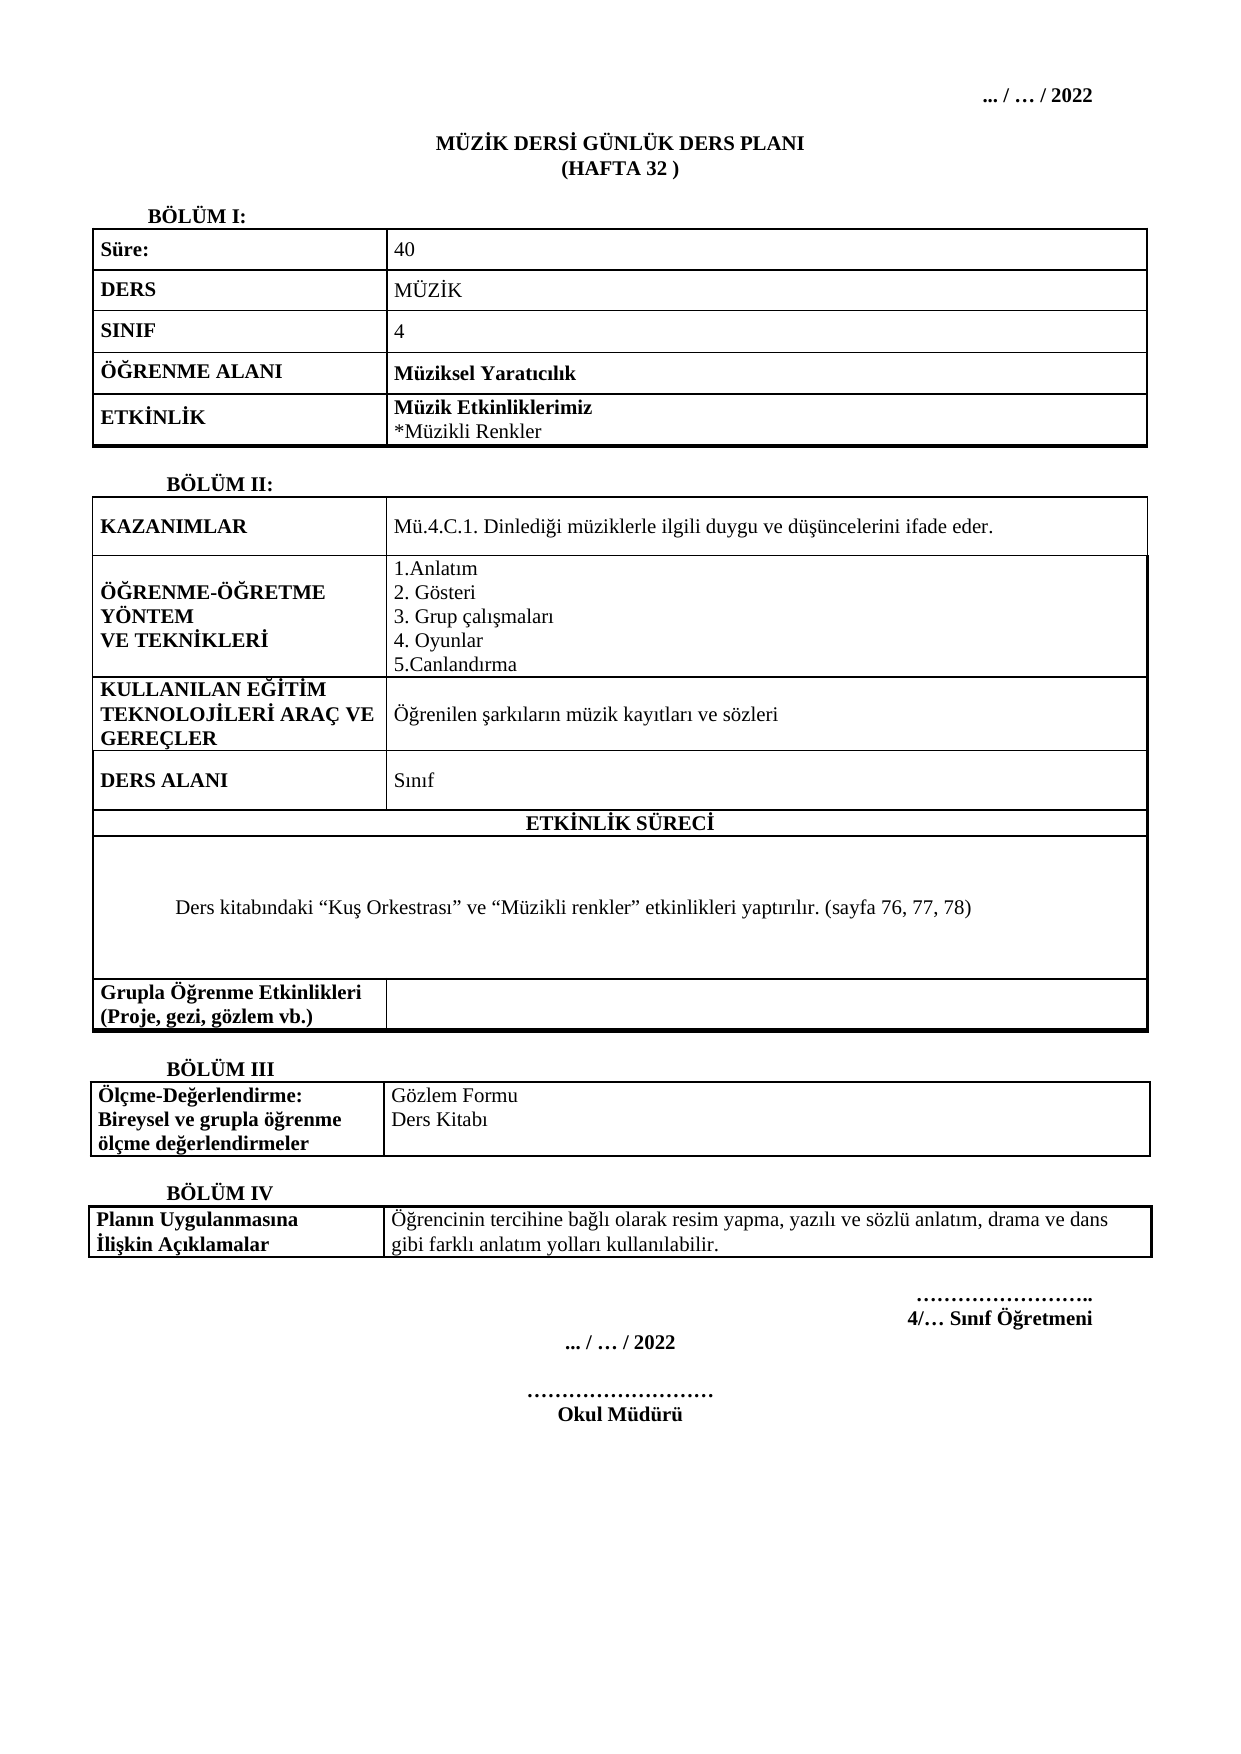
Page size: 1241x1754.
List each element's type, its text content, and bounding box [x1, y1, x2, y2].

table_header Mü.4.C.1. Dinlediği müziklerle ilgili duygu ve düşüncelerini ifade eder. [387, 498, 1147, 555]
table_cell ÖĞRENME ALANI [94, 353, 386, 393]
text MÜZİK DERSİ GÜNLÜK DERS PLANI [148, 131, 1093, 155]
text 4/… Sınıf Öğretmeni [148, 1306, 1093, 1330]
table_cell MÜZİK [388, 271, 1146, 310]
table_cell KULLANILAN EĞİTİM TEKNOLOJİLERİ ARAÇ VE GEREÇLER [93, 678, 386, 749]
table_cell ETKİNLİK SÜRECİ [94, 811, 1146, 835]
table_cell ÖĞRENME-ÖĞRETME YÖNTEM VE TEKNİKLERİ [93, 556, 386, 676]
text ... / … / 2022 [148, 83, 1093, 107]
table_cell SINIF [94, 311, 386, 352]
text (HAFTA 32 ) [148, 155, 1093, 179]
table_cell ETKİNLİK [94, 395, 386, 444]
table_cell [387, 980, 1146, 1028]
subtitle BÖLÜM IV [148, 1181, 1093, 1205]
table_cell DERS [94, 271, 386, 310]
table_header 40 [388, 230, 1146, 269]
table_cell 1.Anlatım 2. Gösteri 3. Grup çalışmaları 4. Oyunlar 5.Canlandırma [387, 556, 1146, 676]
table_header Gözlem Formu Ders Kitabı [385, 1083, 1149, 1155]
table_header Süre: [94, 230, 386, 269]
table_cell 4 [388, 311, 1146, 352]
table_cell Ders kitabındaki “Kuş Orkestrası” ve “Müzikli renkler” etkinlikleri yaptırılır. (sayfa 76, 77, 78) [94, 837, 1146, 978]
table_cell Müziksel Yaratıcılık [388, 353, 1146, 393]
table_cell Sınıf [387, 751, 1146, 809]
table_cell Öğrenilen şarkıların müzik kayıtları ve sözleri [387, 678, 1146, 749]
text ……………………… [148, 1378, 1093, 1402]
table_cell Grupla Öğrenme Etkinlikleri (Proje, gezi, gözlem vb.) [94, 980, 386, 1028]
table_cell Müzik Etkinliklerimiz *Müzikli Renkler [388, 395, 1146, 444]
table_header Planın Uygulanmasına İlişkin Açıklamalar [90, 1208, 383, 1256]
text …………………….. [148, 1282, 1093, 1306]
subtitle BÖLÜM III [148, 1057, 1093, 1081]
table_header KAZANIMLAR [93, 498, 386, 555]
text ... / … / 2022 [148, 1330, 1093, 1354]
text Okul Müdürü [148, 1402, 1093, 1426]
table_header Ölçme-Değerlendirme: Bireysel ve grupla öğrenme ölçme değerlendirmeler [92, 1083, 383, 1155]
text BÖLÜM II: [148, 472, 1093, 496]
table_header Öğrencinin tercihine bağlı olarak resim yapma, yazılı ve sözlü anlatım, drama ve dans gibi farklı anlatım yolları kullanılabilir. [385, 1208, 1150, 1256]
table_cell DERS ALANI [94, 751, 386, 809]
text BÖLÜM I: [148, 203, 1093, 228]
